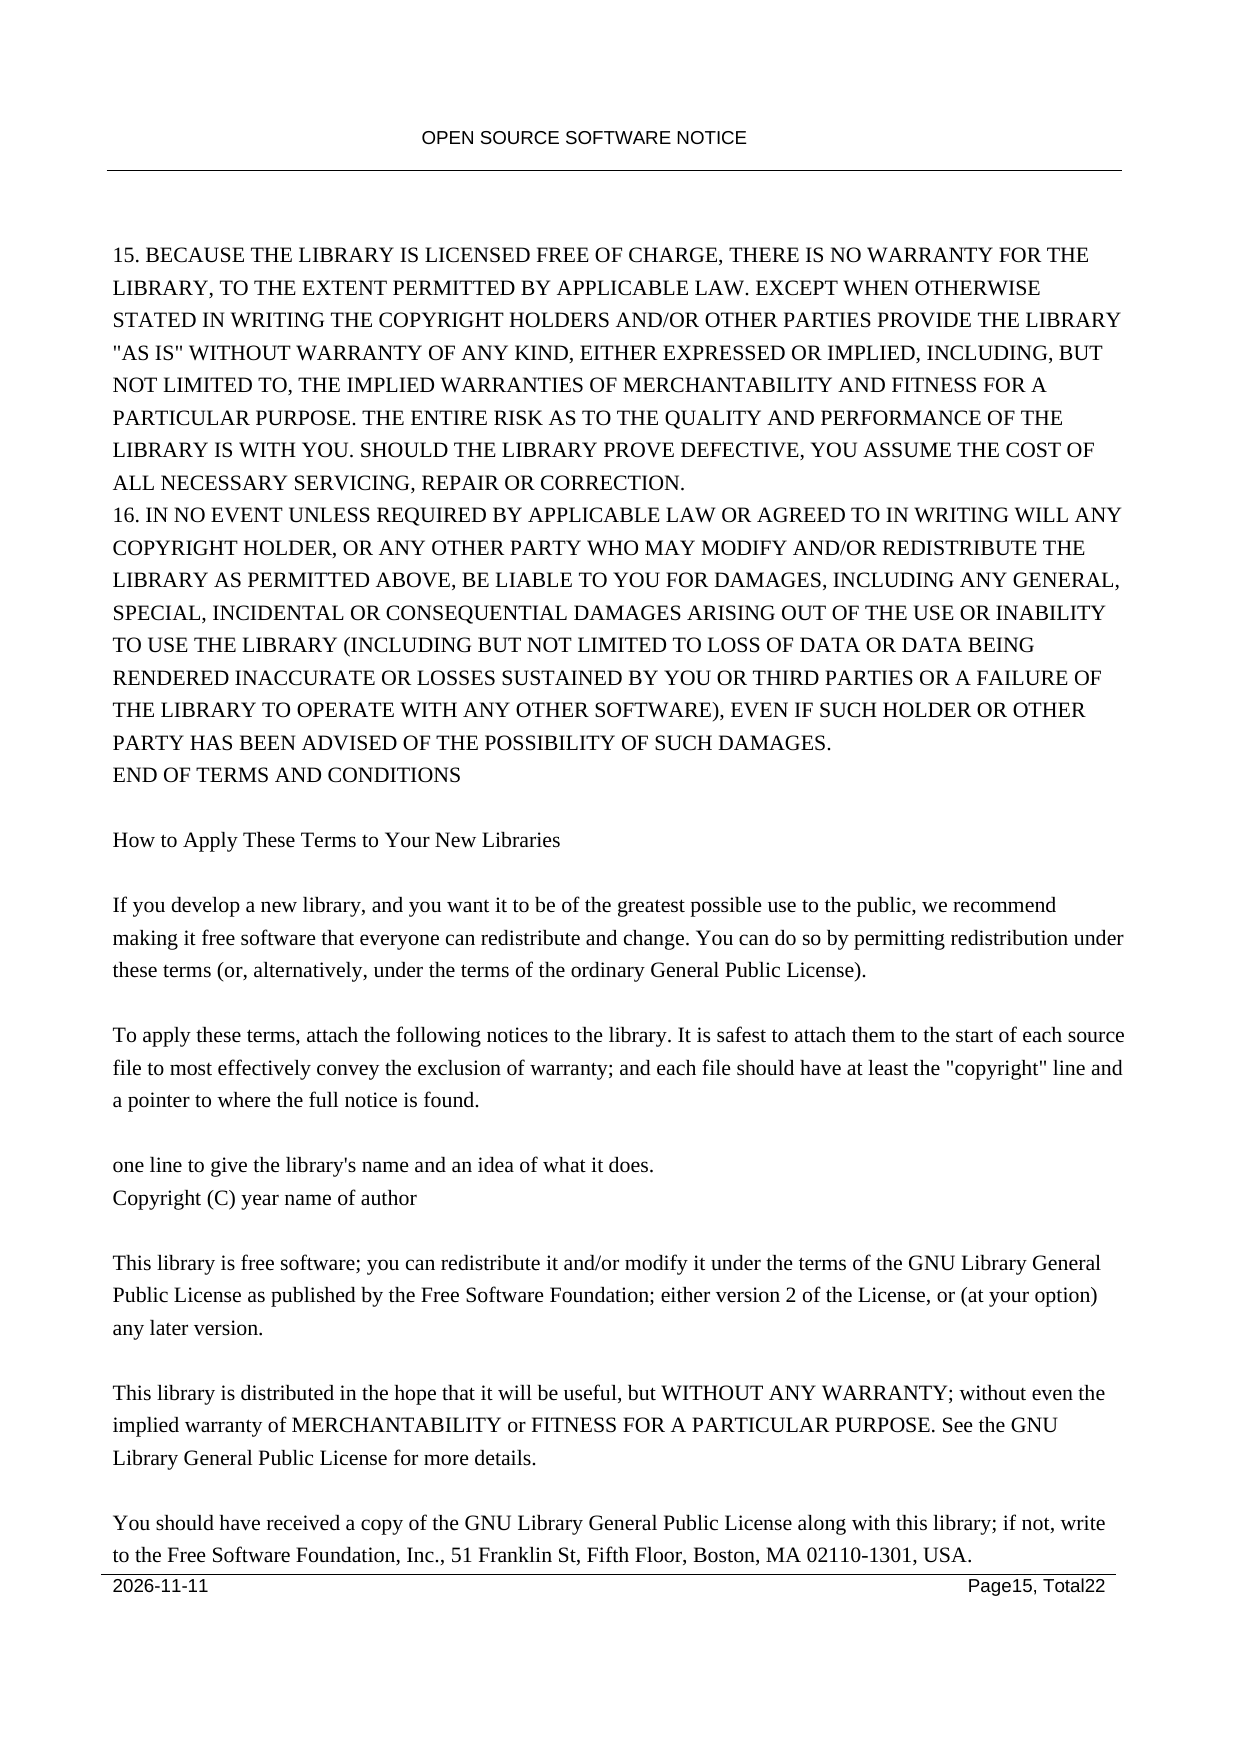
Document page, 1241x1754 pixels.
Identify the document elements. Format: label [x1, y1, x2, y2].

text [112, 206, 1128, 1571]
